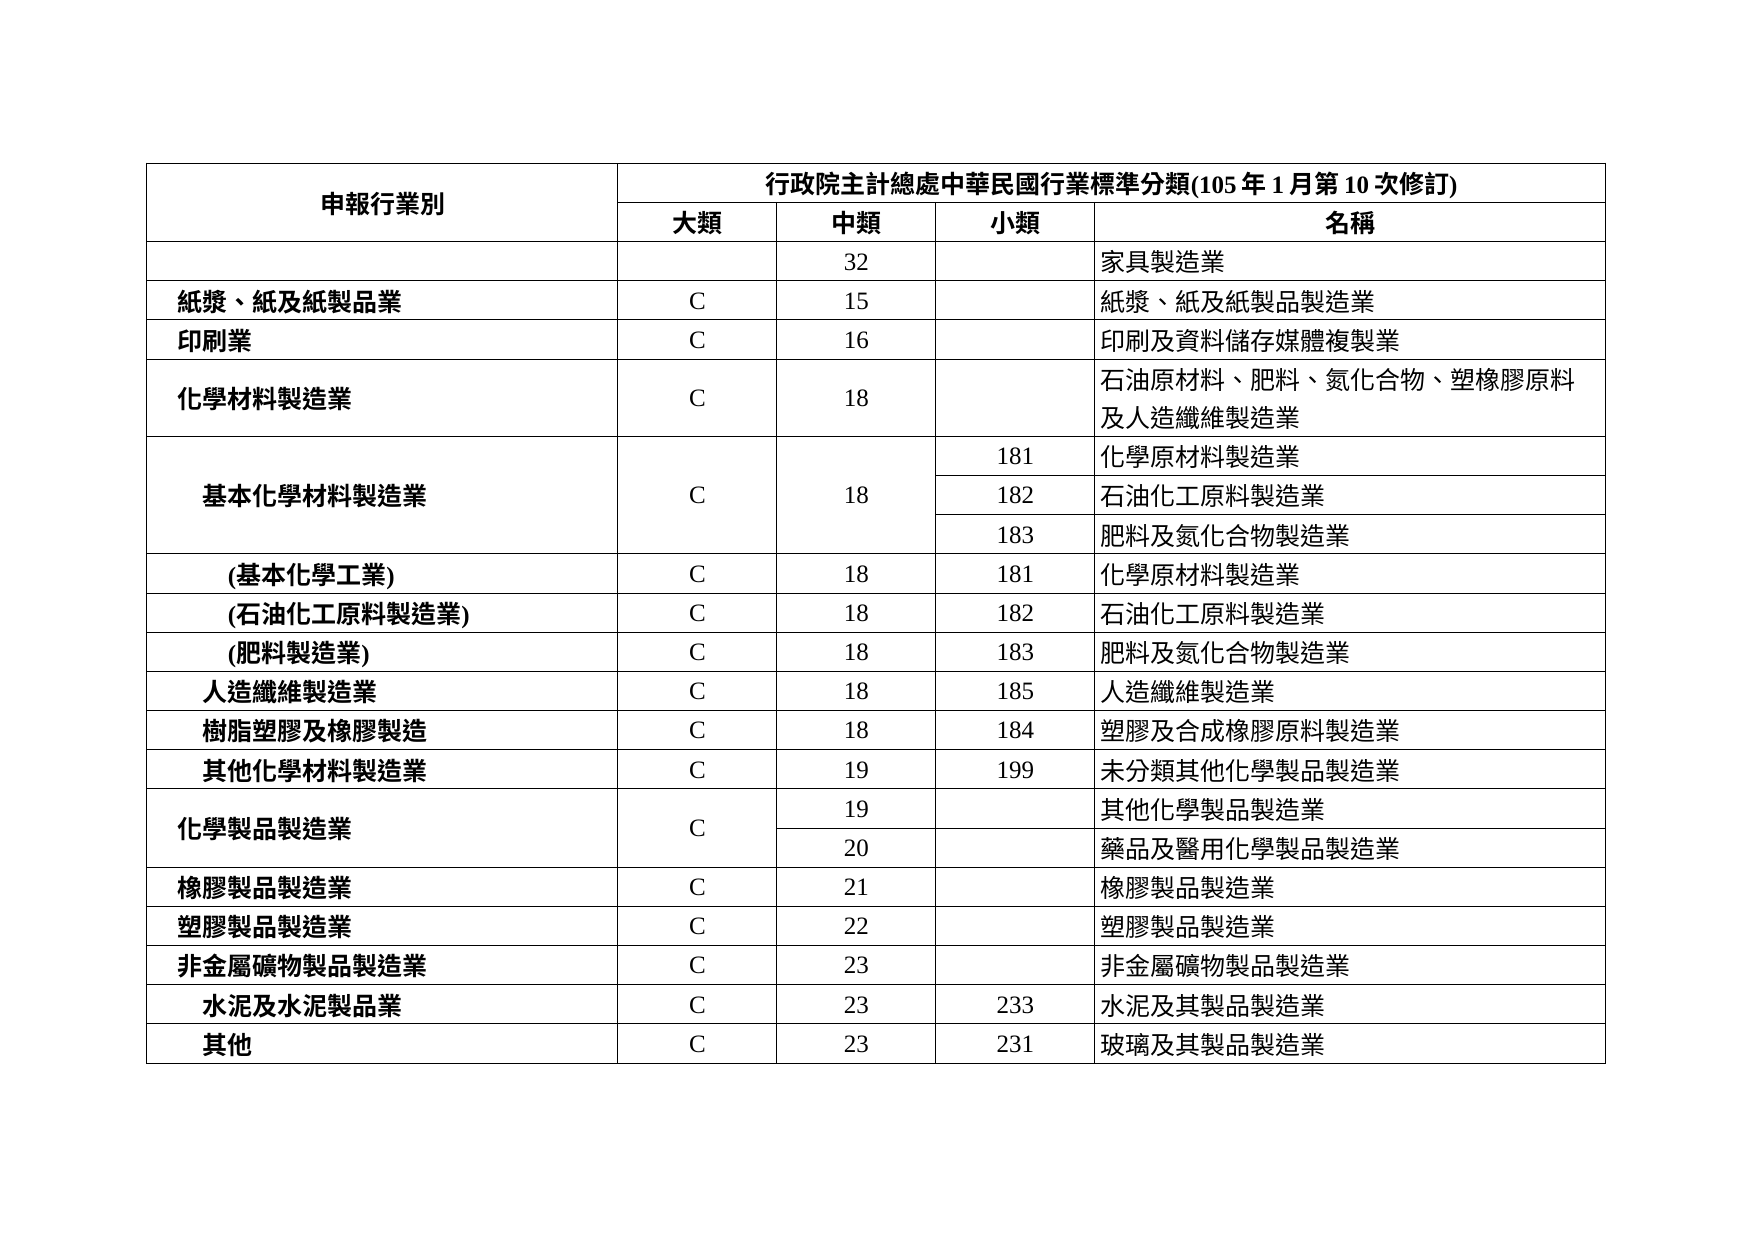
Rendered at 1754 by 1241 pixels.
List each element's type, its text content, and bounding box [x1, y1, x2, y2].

table_cell C [618, 554, 776, 592]
table_cell C [618, 242, 776, 280]
table_cell 18 [777, 594, 935, 632]
table_cell 23 [777, 1024, 935, 1062]
table_cell 紙漿、紙及紙製品業 [147, 281, 617, 319]
table_cell 水泥及其製品製造業 [1095, 985, 1605, 1023]
table_cell 182 [936, 476, 1094, 514]
table_cell 21 [777, 868, 935, 906]
table_cell 紙漿、紙及紙製品製造業 [1095, 281, 1605, 319]
table_cell 183 [936, 633, 1094, 671]
table_cell 人造纖維製造業 [1095, 672, 1605, 710]
table_cell 基本化學材料製造業 [147, 437, 617, 553]
table_cell 181 [936, 554, 1094, 592]
table_cell 橡膠製品製造業 [1095, 868, 1605, 906]
table_cell C [618, 711, 776, 749]
table_cell 塑膠及合成橡膠原料製造業 [1095, 711, 1605, 749]
table_cell 185 [936, 672, 1094, 710]
table_cell 樹脂塑膠及橡膠製造 [147, 711, 617, 749]
table_cell 石油化工原料製造業 [1095, 594, 1605, 632]
table_cell 233 [936, 985, 1094, 1023]
table_cell 182 [936, 594, 1094, 632]
table_cell 石油化工原料製造業 [1095, 476, 1605, 514]
table_cell [936, 789, 1094, 827]
table_cell C [618, 1024, 776, 1062]
table_cell 印刷及資料儲存媒體複製業 [1095, 320, 1605, 358]
table_cell 石油原材料、肥料、氮化合物、塑橡膠原料及人造纖維製造業 [1095, 360, 1605, 436]
table_cell 人造纖維製造業 [147, 672, 617, 710]
table_header 行政院主計總處中華民國行業標準分類(105年1月第10次修訂) [618, 164, 1605, 202]
table_cell 非金屬礦物製品製造業 [147, 946, 617, 984]
table_cell 未分類其他化學製品製造業 [1095, 750, 1605, 788]
table_cell [936, 320, 1094, 358]
table_cell C [618, 360, 776, 436]
table_cell [936, 829, 1094, 867]
table_cell C [618, 281, 776, 319]
table_cell 19 [777, 750, 935, 788]
table_cell 231 [936, 1024, 1094, 1062]
table_cell C [618, 437, 776, 553]
table_cell (石油化工原料製造業) [147, 594, 617, 632]
table_cell [936, 281, 1094, 319]
table_cell [936, 946, 1094, 984]
table_cell 非金屬礦物製品製造業 [1095, 946, 1605, 984]
table_cell C [618, 320, 776, 358]
table_cell C [618, 672, 776, 710]
table_cell 18 [777, 672, 935, 710]
table_cell C [618, 789, 776, 867]
table_cell [936, 360, 1094, 436]
table_cell 木竹及家具業 [147, 242, 617, 280]
table_cell 181 [936, 437, 1094, 475]
table_cell 玻璃及其製品製造業 [1095, 1024, 1605, 1062]
table_cell 19 [777, 789, 935, 827]
table_cell [936, 242, 1094, 280]
table_cell C [618, 868, 776, 906]
table_cell (肥料製造業) [147, 633, 617, 671]
table_cell 16 [777, 320, 935, 358]
table_header 申報行業別 [147, 164, 617, 241]
table_cell C [618, 633, 776, 671]
table_cell 18 [777, 554, 935, 592]
table_cell 20 [777, 829, 935, 867]
table_cell 18 [777, 711, 935, 749]
table_cell 183 [936, 515, 1094, 553]
table_cell 23 [777, 985, 935, 1023]
table_cell 23 [777, 946, 935, 984]
table_cell 化學製品製造業 [147, 789, 617, 867]
table_cell 小類 [936, 203, 1094, 241]
table_cell 印刷業 [147, 320, 617, 358]
table_cell 名稱 [1095, 203, 1605, 241]
table_cell 其他 [147, 1024, 617, 1062]
table_cell 肥料及氮化合物製造業 [1095, 515, 1605, 553]
table_cell (基本化學工業) [147, 554, 617, 592]
table_cell C [618, 750, 776, 788]
table_cell 15 [777, 281, 935, 319]
table_cell 其他化學製品製造業 [1095, 789, 1605, 827]
table_cell 藥品及醫用化學製品製造業 [1095, 829, 1605, 867]
table_cell 中類 [777, 203, 935, 241]
table_cell C [618, 594, 776, 632]
table_cell [936, 907, 1094, 945]
table_cell 塑膠製品製造業 [147, 907, 617, 945]
table_cell 肥料及氮化合物製造業 [1095, 633, 1605, 671]
table_cell 199 [936, 750, 1094, 788]
table_cell C [618, 946, 776, 984]
table_cell 18 [777, 437, 935, 553]
table_cell 塑膠製品製造業 [1095, 907, 1605, 945]
table_cell 184 [936, 711, 1094, 749]
table_cell 22 [777, 907, 935, 945]
table_cell C [618, 907, 776, 945]
table_cell 家具製造業 [1095, 242, 1605, 280]
table_cell 橡膠製品製造業 [147, 868, 617, 906]
table_cell 32 [777, 242, 935, 280]
table_cell [936, 868, 1094, 906]
table_cell 其他化學材料製造業 [147, 750, 617, 788]
table_cell 化學材料製造業 [147, 360, 617, 436]
table_cell 水泥及水泥製品業 [147, 985, 617, 1023]
table_cell C [618, 985, 776, 1023]
table_cell 化學原材料製造業 [1095, 554, 1605, 592]
table_cell 大類 [618, 203, 776, 241]
table_cell 化學原材料製造業 [1095, 437, 1605, 475]
table_cell 18 [777, 360, 935, 436]
table_cell 18 [777, 633, 935, 671]
